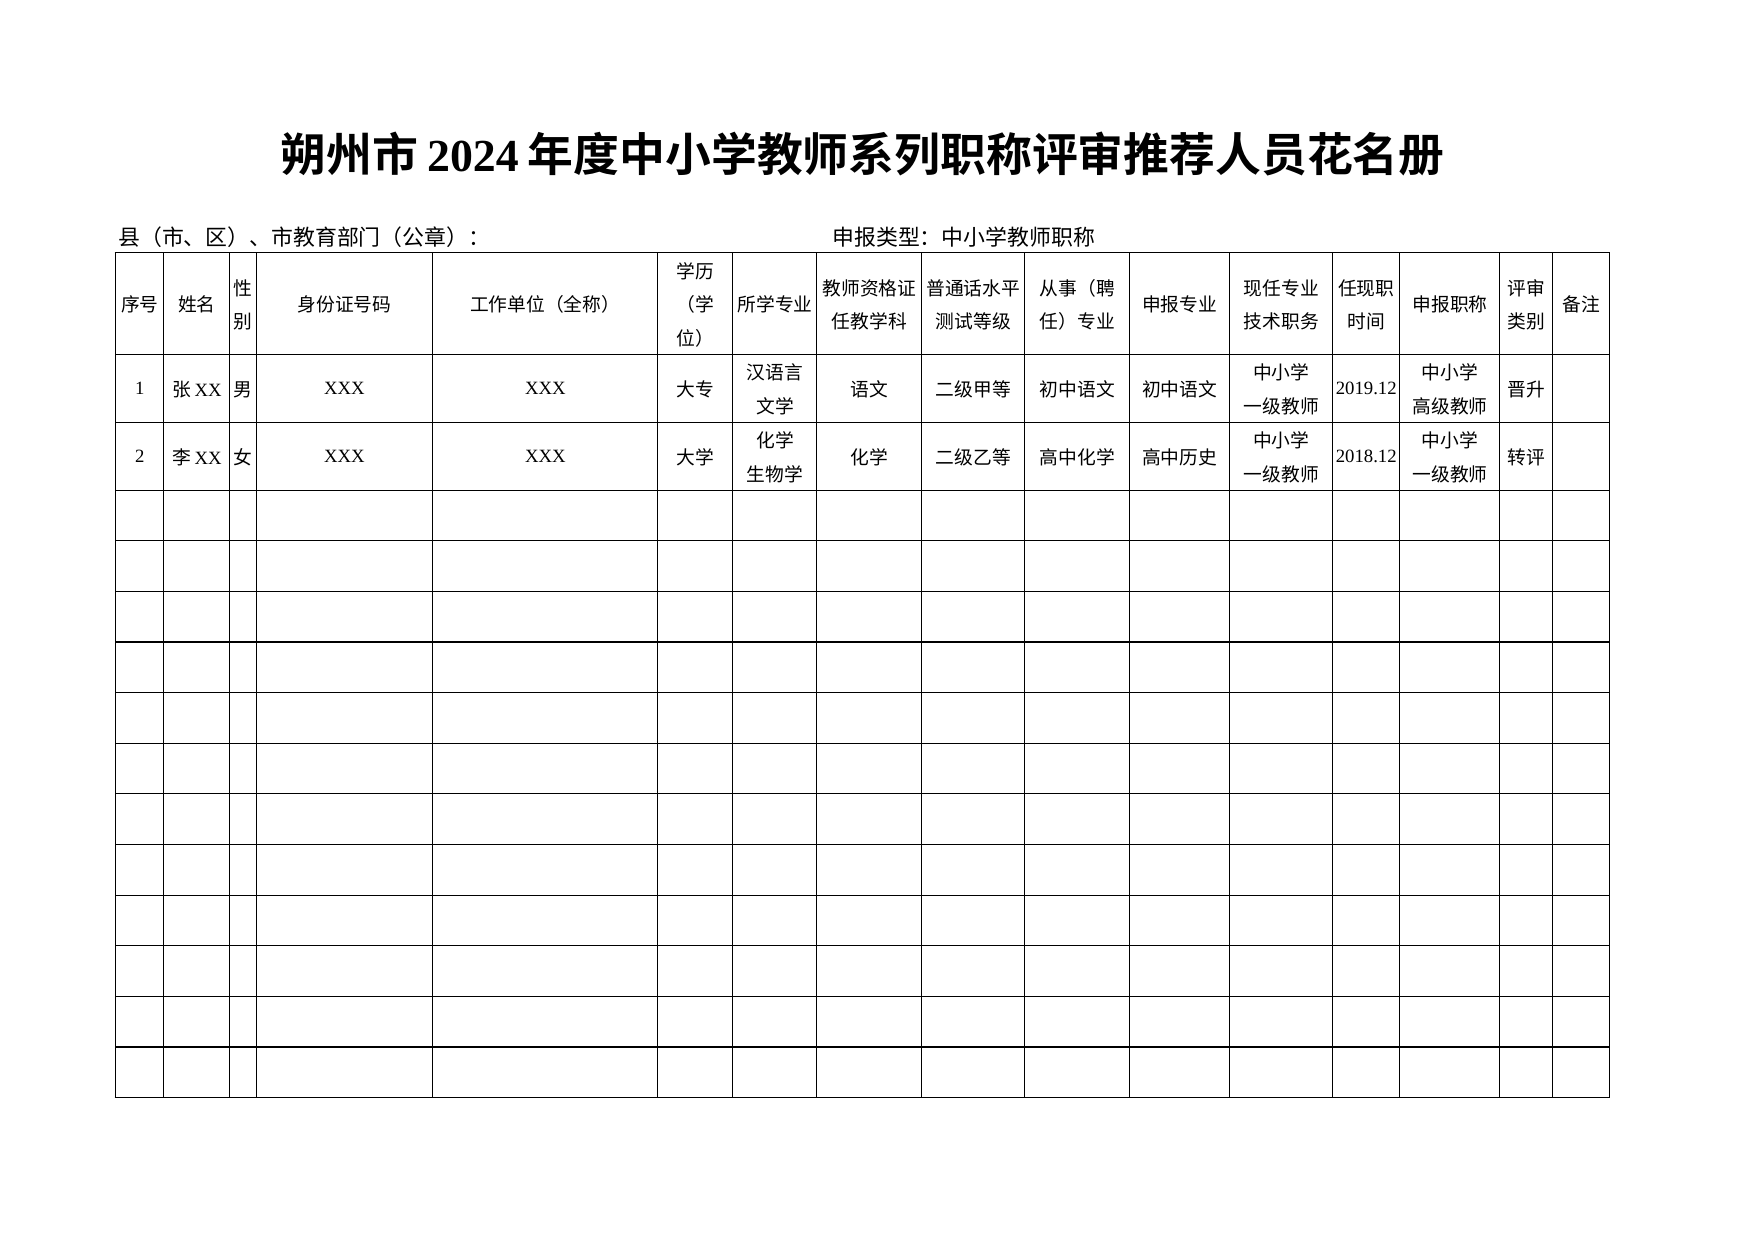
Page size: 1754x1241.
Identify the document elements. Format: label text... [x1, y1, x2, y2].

table_cell [1130, 592, 1229, 641]
table_cell [230, 997, 256, 1046]
table_cell [1553, 845, 1609, 894]
table_header 现任专业 技术职务 [1230, 253, 1332, 354]
table_cell [230, 693, 256, 743]
table_cell [658, 693, 732, 743]
table_cell 化学 生物学 [733, 423, 816, 489]
table_cell [1400, 643, 1499, 692]
table_cell [922, 693, 1024, 743]
table_cell [922, 997, 1024, 1046]
table_header 备注 [1553, 253, 1609, 354]
table_cell [922, 491, 1024, 540]
table_cell [257, 643, 432, 692]
table_cell [116, 491, 163, 540]
table_cell [1400, 845, 1499, 894]
table_cell [230, 744, 256, 793]
table_cell 2019.12 [1333, 355, 1399, 422]
table_cell [658, 845, 732, 894]
table_cell [116, 794, 163, 844]
table_cell [1500, 946, 1552, 996]
table_cell [116, 997, 163, 1046]
table_cell [1553, 896, 1609, 945]
table_cell [922, 541, 1024, 591]
table_cell [116, 693, 163, 743]
table_cell [922, 845, 1024, 894]
table_cell [433, 845, 657, 894]
table_cell [733, 693, 816, 743]
table_cell [433, 1048, 657, 1097]
table_cell [1333, 896, 1399, 945]
table_cell [658, 541, 732, 591]
table_cell [1333, 997, 1399, 1046]
table_cell [1230, 845, 1332, 894]
table_cell [817, 1048, 921, 1097]
table_header 工作单位（全称） [433, 253, 657, 354]
table_cell [1500, 896, 1552, 945]
table_cell 中小学 一级教师 [1400, 423, 1499, 489]
table_cell [658, 997, 732, 1046]
table_cell [257, 693, 432, 743]
table_cell [1553, 1048, 1609, 1097]
table_cell [733, 794, 816, 844]
table_cell [733, 541, 816, 591]
table_cell 转评 [1500, 423, 1552, 489]
table_cell [116, 643, 163, 692]
table_cell [922, 1048, 1024, 1097]
table_cell [1230, 794, 1332, 844]
table_cell [1025, 896, 1129, 945]
table_cell [733, 491, 816, 540]
table_cell [817, 592, 921, 641]
table_cell [164, 693, 229, 743]
table_cell [230, 845, 256, 894]
table_cell [1230, 491, 1332, 540]
table_cell [1500, 794, 1552, 844]
table_cell [257, 845, 432, 894]
table_cell [257, 794, 432, 844]
text 朔州市2024年度中小学教师系列职称评审推荐人员花名册 [118, 118, 1606, 185]
table_cell [116, 1048, 163, 1097]
table_cell 高中历史 [1130, 423, 1229, 489]
table_cell XXX [257, 355, 432, 422]
table_cell 二级乙等 [922, 423, 1024, 489]
table_cell [1400, 794, 1499, 844]
table_cell [433, 896, 657, 945]
table_cell [1400, 946, 1499, 996]
table_cell [1333, 845, 1399, 894]
table_cell [817, 541, 921, 591]
table_cell [116, 896, 163, 945]
table_cell [1025, 592, 1129, 641]
table_cell [733, 946, 816, 996]
table_cell [1025, 946, 1129, 996]
table_cell [1130, 794, 1229, 844]
table_header 性别 [230, 253, 256, 354]
table_header 普通话水平 测试等级 [922, 253, 1024, 354]
table_cell [817, 744, 921, 793]
table_cell [733, 592, 816, 641]
table_cell [1553, 355, 1609, 422]
table_cell 李XX [164, 423, 229, 489]
table_cell [817, 946, 921, 996]
table_cell 女 [230, 423, 256, 489]
table_cell 初中语文 [1025, 355, 1129, 422]
table_header 姓名 [164, 253, 229, 354]
table_cell [733, 997, 816, 1046]
table_cell [1130, 896, 1229, 945]
table_cell [433, 541, 657, 591]
table_cell [658, 1048, 732, 1097]
table_cell [1400, 491, 1499, 540]
table_cell [1025, 997, 1129, 1046]
table_cell 男 [230, 355, 256, 422]
table_cell [1333, 541, 1399, 591]
table_cell XXX [433, 355, 657, 422]
table_cell 化学 [817, 423, 921, 489]
table_cell [922, 744, 1024, 793]
table_cell [116, 744, 163, 793]
table_cell 语文 [817, 355, 921, 422]
table_cell [733, 896, 816, 945]
table_cell [733, 744, 816, 793]
table_cell [1025, 693, 1129, 743]
table_cell [164, 592, 229, 641]
table_cell [164, 896, 229, 945]
table_cell 二级甲等 [922, 355, 1024, 422]
table_cell [1230, 643, 1332, 692]
table_cell [116, 541, 163, 591]
table_cell [817, 896, 921, 945]
table_cell [257, 1048, 432, 1097]
table_cell [164, 643, 229, 692]
table_cell [658, 896, 732, 945]
table_cell [1553, 592, 1609, 641]
table_header 申报专业 [1130, 253, 1229, 354]
table_cell [1500, 997, 1552, 1046]
table_cell [164, 744, 229, 793]
table_cell [1130, 643, 1229, 692]
table_cell [1130, 744, 1229, 793]
table_cell [733, 845, 816, 894]
table_cell [922, 794, 1024, 844]
table_cell [1130, 845, 1229, 894]
table_cell 大专 [658, 355, 732, 422]
table_cell [1500, 491, 1552, 540]
table_cell [433, 643, 657, 692]
table_cell 高中化学 [1025, 423, 1129, 489]
table_cell [433, 592, 657, 641]
table_cell [1400, 744, 1499, 793]
table_cell [658, 744, 732, 793]
table_cell [116, 845, 163, 894]
table_cell [817, 997, 921, 1046]
table_cell [164, 1048, 229, 1097]
table_cell [164, 491, 229, 540]
table_cell 初中语文 [1130, 355, 1229, 422]
table_cell [1333, 1048, 1399, 1097]
table_cell [257, 744, 432, 793]
table_cell [1025, 744, 1129, 793]
table_cell [817, 845, 921, 894]
table_cell [1333, 744, 1399, 793]
table_cell [230, 541, 256, 591]
table_cell [1400, 693, 1499, 743]
table_cell [817, 491, 921, 540]
table_cell [1230, 744, 1332, 793]
table_cell [433, 693, 657, 743]
table_cell [1230, 997, 1332, 1046]
table_cell [230, 592, 256, 641]
table_cell [1553, 744, 1609, 793]
table_cell [257, 592, 432, 641]
table_cell [230, 794, 256, 844]
table_cell 中小学 一级教师 [1230, 423, 1332, 489]
table_cell [257, 541, 432, 591]
table_cell [1230, 693, 1332, 743]
table_cell [1553, 997, 1609, 1046]
table_cell [1333, 592, 1399, 641]
table_cell [230, 896, 256, 945]
table_cell [733, 1048, 816, 1097]
table_header 从事（聘任）专业 [1025, 253, 1129, 354]
table_cell [433, 794, 657, 844]
table_cell [1500, 541, 1552, 591]
table_header 教师资格证 任教学科 [817, 253, 921, 354]
table_header 所学专业 [733, 253, 816, 354]
table_cell [230, 946, 256, 996]
table_cell [1553, 541, 1609, 591]
table_cell [658, 794, 732, 844]
table_header 任现职 时间 [1333, 253, 1399, 354]
table_cell [922, 592, 1024, 641]
table_cell [658, 491, 732, 540]
table_cell [1025, 1048, 1129, 1097]
table_cell [1400, 997, 1499, 1046]
table_cell [922, 643, 1024, 692]
text 县（市、区）、市教育部门（公章）： 申报类型：中小学教师职称 [118, 219, 1606, 252]
table_cell [164, 794, 229, 844]
table_cell [1500, 643, 1552, 692]
table_cell [1025, 845, 1129, 894]
table_cell 中小学 一级教师 [1230, 355, 1332, 422]
table_cell [1230, 896, 1332, 945]
table_cell [1500, 1048, 1552, 1097]
table_cell [1553, 423, 1609, 489]
table_cell 晋升 [1500, 355, 1552, 422]
table_cell 汉语言 文学 [733, 355, 816, 422]
table_cell [1333, 794, 1399, 844]
table_cell [1400, 592, 1499, 641]
table_cell [164, 845, 229, 894]
table_cell [164, 541, 229, 591]
table_cell [1553, 643, 1609, 692]
table_cell [1400, 541, 1499, 591]
table_cell [817, 794, 921, 844]
table_cell [1025, 491, 1129, 540]
table_cell [1400, 1048, 1499, 1097]
table_cell [433, 491, 657, 540]
table_cell [922, 896, 1024, 945]
table_cell [1230, 1048, 1332, 1097]
table_cell XXX [433, 423, 657, 489]
table_cell 2018.12 [1333, 423, 1399, 489]
table_cell [1025, 794, 1129, 844]
table_cell [1230, 592, 1332, 641]
table_cell [1025, 643, 1129, 692]
table_cell [733, 643, 816, 692]
table_cell [230, 643, 256, 692]
table_header 身份证号码 [257, 253, 432, 354]
table_cell [433, 744, 657, 793]
table_cell [164, 997, 229, 1046]
table_cell [257, 946, 432, 996]
table_cell [658, 592, 732, 641]
table_cell [1553, 693, 1609, 743]
table_cell [1230, 541, 1332, 591]
table_cell [1130, 693, 1229, 743]
table_cell [257, 997, 432, 1046]
table_cell [257, 491, 432, 540]
table_cell [1130, 1048, 1229, 1097]
table_cell [1500, 744, 1552, 793]
table_cell [658, 946, 732, 996]
table_cell [1333, 643, 1399, 692]
table_cell XXX [257, 423, 432, 489]
table_header 评审 类别 [1500, 253, 1552, 354]
table_cell [116, 946, 163, 996]
table_cell [433, 997, 657, 1046]
table_cell [1025, 541, 1129, 591]
table_cell 2 [116, 423, 163, 489]
table_cell 大学 [658, 423, 732, 489]
table_cell [116, 592, 163, 641]
table_cell [1130, 946, 1229, 996]
table_cell [922, 946, 1024, 996]
table_cell [1130, 541, 1229, 591]
table_cell [1130, 491, 1229, 540]
table_cell 张XX [164, 355, 229, 422]
table_cell [658, 643, 732, 692]
table_cell [230, 491, 256, 540]
table_cell [164, 946, 229, 996]
table_cell [1500, 845, 1552, 894]
table_header 序号 [116, 253, 163, 354]
table_cell [257, 896, 432, 945]
table_cell [230, 1048, 256, 1097]
table_cell [1333, 491, 1399, 540]
table_cell [433, 946, 657, 996]
table_cell 1 [116, 355, 163, 422]
table_cell [1333, 946, 1399, 996]
table_cell [1230, 946, 1332, 996]
table_cell [1553, 946, 1609, 996]
table_cell [1400, 896, 1499, 945]
table_header 申报职称 [1400, 253, 1499, 354]
table_cell [1130, 997, 1229, 1046]
table_cell [1333, 693, 1399, 743]
table_cell [1500, 693, 1552, 743]
table_cell 中小学 高级教师 [1400, 355, 1499, 422]
table_header 学历 （学位） [658, 253, 732, 354]
table_cell [817, 643, 921, 692]
table_cell [817, 693, 921, 743]
table_cell [1553, 491, 1609, 540]
table_cell [1500, 592, 1552, 641]
table_cell [1553, 794, 1609, 844]
